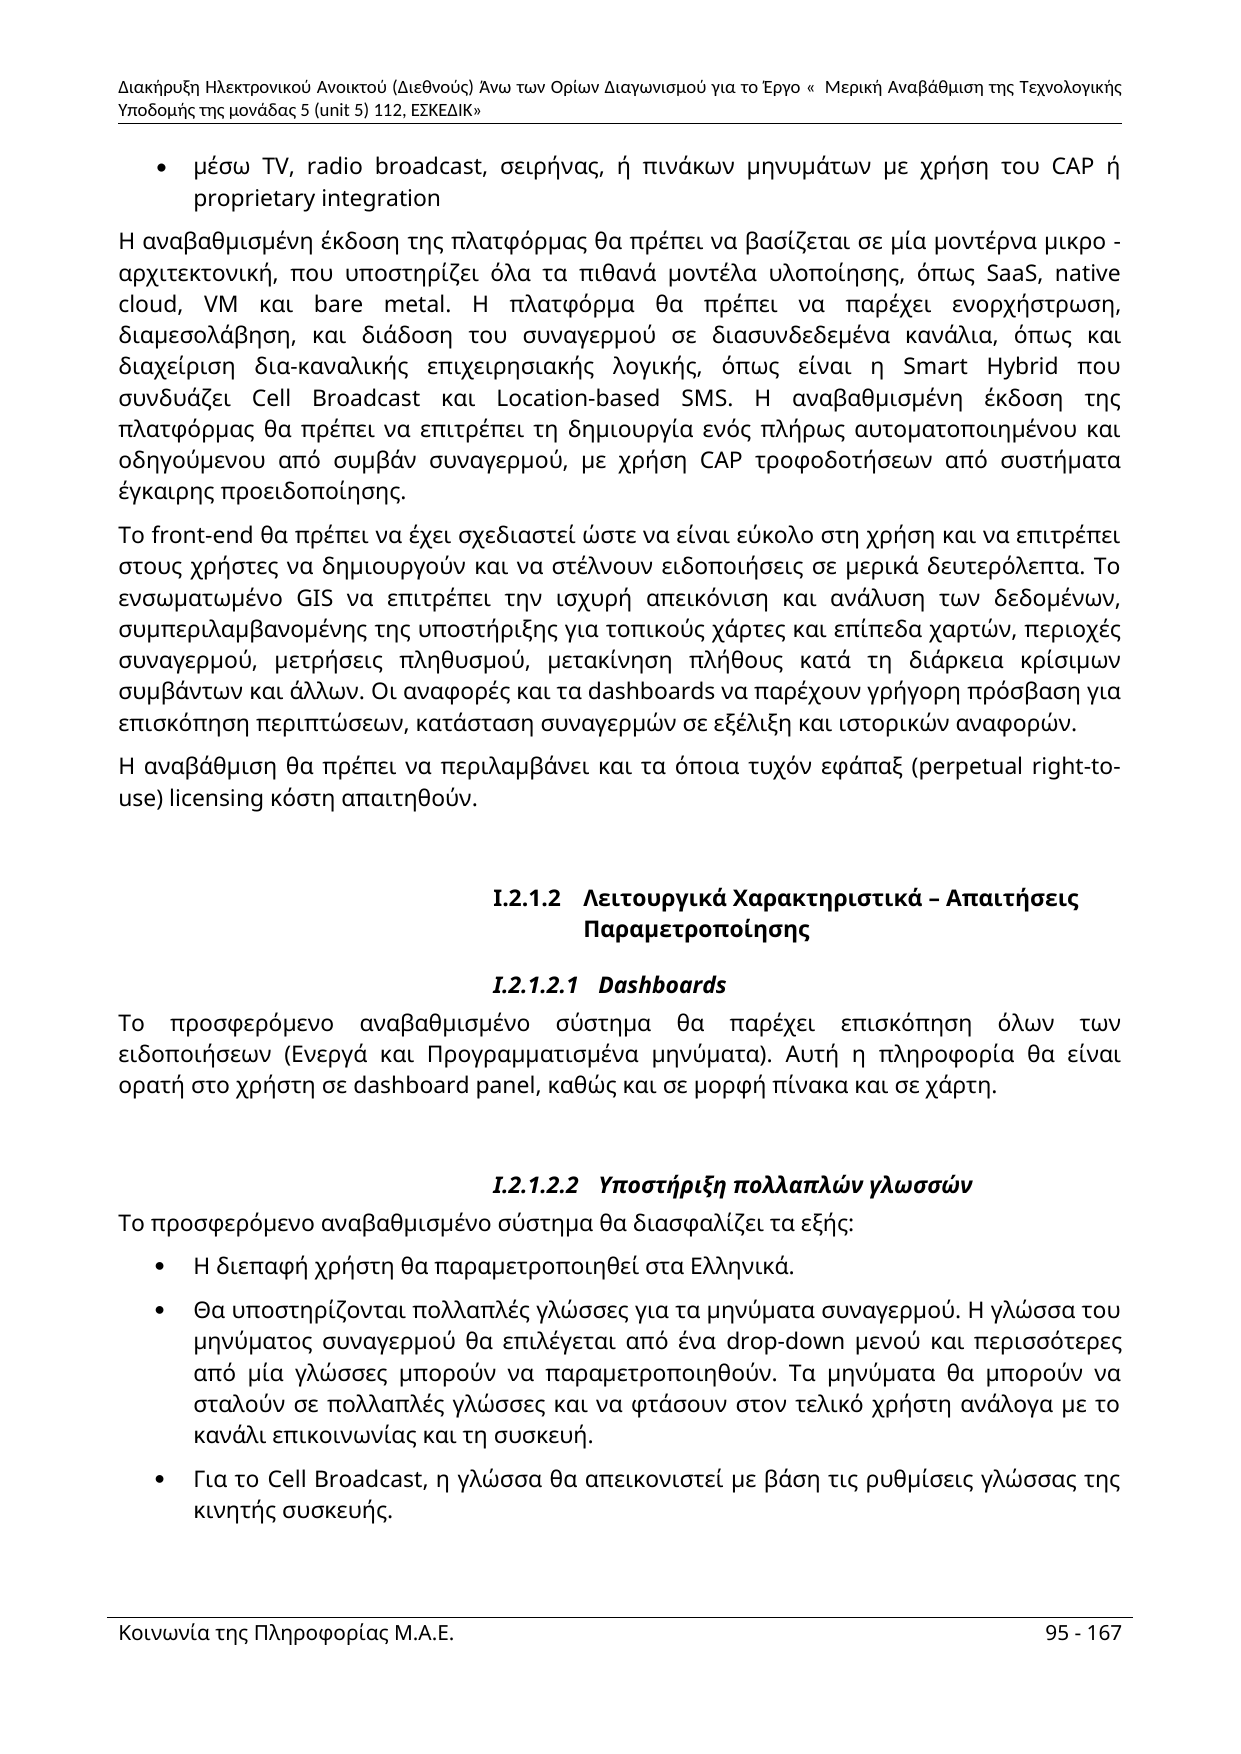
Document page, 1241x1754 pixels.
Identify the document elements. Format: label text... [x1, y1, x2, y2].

subtitle Υποστήριξη πολλαπλών γλωσσών [493, 1169, 1122, 1200]
subtitle Dashboards [493, 969, 1122, 1000]
text Η αναβαθμισμένη έκδοση της πλατφόρμας θα πρέπει να βασίζεται σε μία μοντέρνα μικρο - αρχιτεκτονική, που υποστηρίζει όλα τα πιθανά μοντέλα υλοποίησης, όπως SaaS, native cloud, VM και bare metal. Η πλατφόρμα θα πρέπει να παρέχει ενορχήστρωση, διαμεσολάβηση, και διάδοση του συναγερμού σε διασυνδεδεμένα κανάλια, όπως και διαχείριση δια-καναλικής επιχειρησιακής λογικής, όπως είναι η Smart Hybrid που συνδυάζει Cell Broadcast και Location-based SMS. Η αναβαθμισμένη έκδοση της πλατφόρμας θα πρέπει να επιτρέπει τη δημιουργία ενός πλήρως αυτοματοποιημένου και οδηγούμενου από συμβάν συναγερμού, με χρήση CAP τροφοδοτήσεων από συστήματα έγκαιρης προειδοποίησης. [118, 225, 1122, 506]
list μέσω TV, radio broadcast, σειρήνας, ή πινάκων μηνυμάτων με χρήση του CAP ή proprietary integration [156, 150, 1122, 213]
text Το προσφερόμενο αναβαθμισμένο σύστημα θα παρέχει επισκόπηση όλων των ειδοποιήσεων (Ενεργά και Προγραμματισμένα μηνύματα). Αυτή η πληροφορία θα είναι ορατή στο χρήστη σε dashboard panel, καθώς και σε μορφή πίνακα και σε χάρτη. [118, 1006, 1122, 1100]
list Θα υποστηρίζονται πολλαπλές γλώσσες για τα μηνύματα συναγερμού. Η γλώσσα του μηνύματος συναγερμού θα επιλέγεται από ένα drop-down μενού και περισσότερες από μία γλώσσες μπορούν να παραμετροποιηθούν. Τα μηνύματα θα μπορούν να σταλούν σε πολλαπλές γλώσσες και να φτάσουν στον τελικό χρήστη ανάλογα με το κανάλι επικοινωνίας και τη συσκευή. [156, 1294, 1122, 1450]
list Η διεπαφή χρήστη θα παραμετροποιηθεί στα Ελληνικά. [156, 1250, 1122, 1281]
subtitle Λειτουργικά Χαρακτηριστικά – Απαιτήσεις Παραμετροποίησης [493, 881, 1122, 944]
text To front-end θα πρέπει να έχει σχεδιαστεί ώστε να είναι εύκολο στη χρήση και να επιτρέπει στους χρήστες να δημιουργούν και να στέλνουν ειδοποιήσεις σε μερικά δευτερόλεπτα. Το ενσωματωμένο GIS να επιτρέπει την ισχυρή απεικόνιση και ανάλυση των δεδομένων, συμπεριλαμβανομένης της υποστήριξης για τοπικούς χάρτες και επίπεδα χαρτών, περιοχές συναγερμού, μετρήσεις πληθυσμού, μετακίνηση πλήθους κατά τη διάρκεια κρίσιμων συμβάντων και άλλων. Οι αναφορές και τα dashboards να παρέχουν γρήγορη πρόσβαση για επισκόπηση περιπτώσεων, κατάσταση συναγερμών σε εξέλιξη και ιστορικών αναφορών. [118, 519, 1122, 738]
text Η αναβάθμιση θα πρέπει να περιλαμβάνει και τα όποια τυχόν εφάπαξ (perpetual right-to-use) licensing κόστη απαιτηθούν. [118, 750, 1122, 813]
text Το προσφερόμενο αναβαθμισμένο σύστημα θα διασφαλίζει τα εξής: [118, 1206, 1122, 1238]
list Για το Cell Broadcast, η γλώσσα θα απεικονιστεί με βάση τις ρυθμίσεις γλώσσας της κινητής συσκευής. [156, 1463, 1122, 1525]
